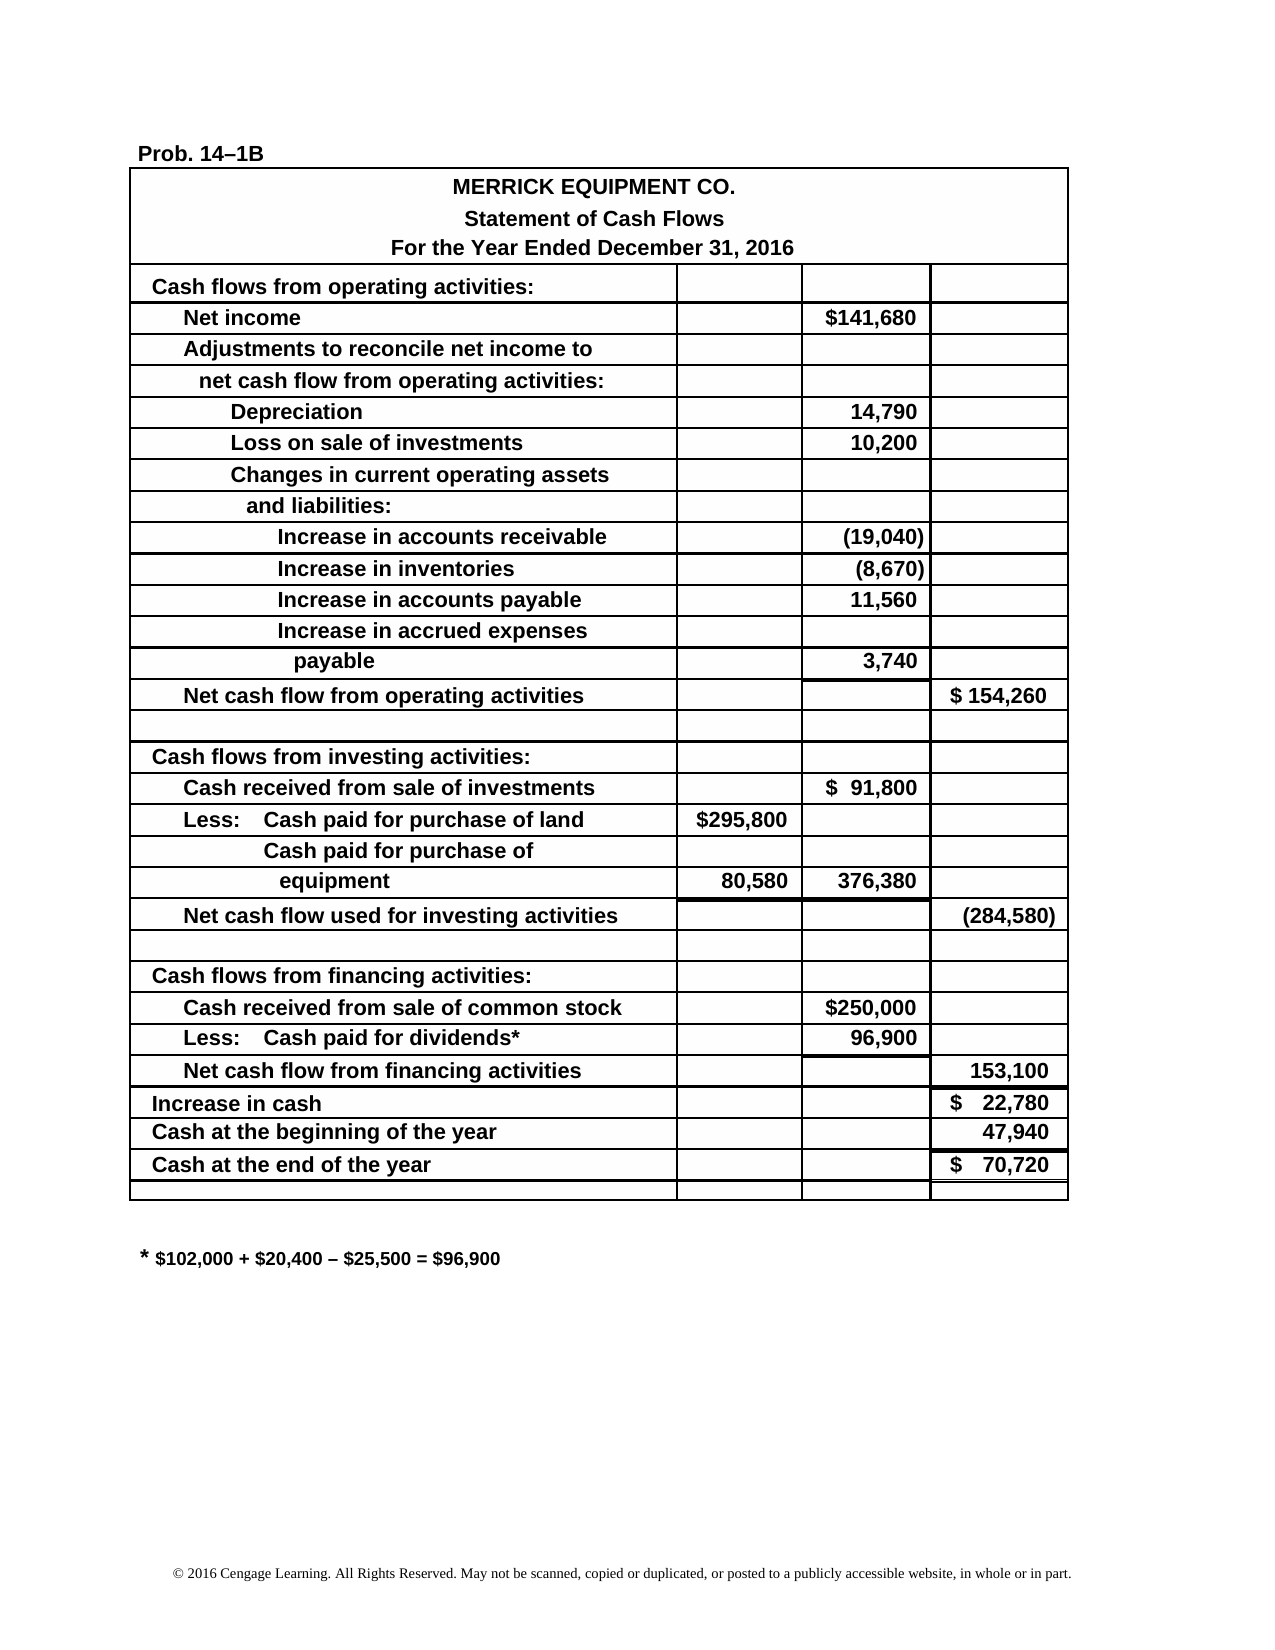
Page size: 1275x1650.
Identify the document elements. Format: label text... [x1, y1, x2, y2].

table_cell [932, 429, 1067, 458]
table_cell [678, 460, 801, 489]
table_cell $295,800 [678, 805, 801, 834]
table_cell [803, 743, 929, 772]
table_cell 11,560 [803, 586, 929, 615]
table_cell Depreciation [131, 398, 676, 427]
table_cell (8,670) [803, 555, 929, 584]
table_cell $ 70,720 [932, 1153, 1067, 1179]
table_cell [932, 743, 1067, 772]
table_cell [678, 429, 801, 458]
table_cell Increase in accrued expenses [131, 617, 676, 646]
table_cell Less: Cash paid for dividends* [131, 1025, 676, 1054]
table_cell [803, 265, 929, 301]
table_cell [932, 460, 1067, 489]
table_cell net cash flow from operating activities: [131, 366, 676, 396]
table_cell Increase in inventories [131, 555, 676, 584]
table_cell [678, 711, 801, 740]
table_cell 153,100 [932, 1056, 1067, 1085]
table_cell [678, 680, 801, 709]
table_cell [932, 1025, 1067, 1054]
table_cell [678, 902, 801, 928]
table_cell [932, 931, 1067, 960]
table_cell [678, 586, 801, 615]
table_cell [131, 1182, 676, 1199]
table_cell Adjustments to reconcile net income to [131, 335, 676, 364]
table_cell [803, 1088, 929, 1117]
table_cell 47,940 [932, 1119, 1067, 1148]
table_cell [803, 1182, 929, 1199]
table_cell $ 154,260 [932, 680, 1067, 709]
table_cell [803, 1119, 929, 1148]
table_cell 376,380 [803, 868, 929, 897]
table_cell [932, 649, 1067, 678]
table_cell payable [131, 649, 676, 678]
table_cell [803, 335, 929, 364]
table_cell [932, 492, 1067, 521]
table_cell [803, 460, 929, 489]
table_cell [803, 682, 929, 709]
table_cell [932, 366, 1067, 396]
table_cell [678, 335, 801, 364]
table_cell [932, 335, 1067, 364]
table_cell [678, 304, 801, 333]
table_cell [932, 962, 1067, 991]
table_cell $250,000 [803, 993, 929, 1023]
table_cell [678, 555, 801, 584]
table_cell [803, 1058, 929, 1085]
table_header MERRICK EQUIPMENT CO. Statement of Cash Flows For the Year Ended December 31, 2016 [131, 169, 1067, 263]
table_cell Cash flows from operating activities: [131, 265, 676, 301]
table_cell [678, 1025, 801, 1054]
table_cell [678, 774, 801, 803]
table_cell Increase in cash [131, 1088, 676, 1117]
table_cell [678, 366, 801, 396]
table_cell [932, 805, 1067, 834]
text Prob. 14–1B [138, 141, 1275, 167]
table_cell (284,580) [932, 899, 1067, 928]
table_cell [678, 265, 801, 301]
table_cell [803, 1150, 929, 1179]
table_cell [678, 398, 801, 427]
table_cell [932, 1183, 1067, 1199]
table_cell Cash at the beginning of the year [131, 1119, 676, 1148]
table_cell [678, 492, 801, 521]
table_cell [803, 962, 929, 991]
table_cell Loss on sale of investments [131, 429, 676, 458]
table_cell [803, 617, 929, 646]
table_cell 96,900 [803, 1025, 929, 1054]
table_cell $ 22,780 [932, 1090, 1067, 1117]
table_cell [678, 1182, 801, 1199]
table_cell Net cash flow from financing activities [131, 1056, 676, 1085]
table_cell equipment [131, 868, 676, 897]
table_cell [803, 902, 929, 928]
table_cell 14,790 [803, 398, 929, 427]
table_cell [803, 711, 929, 740]
table_cell Less: Cash paid for purchase of land [131, 805, 676, 834]
table_cell Increase in accounts payable [131, 586, 676, 615]
table_cell [932, 993, 1067, 1023]
table_cell [932, 837, 1067, 866]
table_cell [803, 366, 929, 396]
table_cell [803, 931, 929, 960]
table_cell Net cash flow used for investing activities [131, 899, 676, 928]
table_cell Increase in accounts receivable [131, 523, 676, 552]
text * $102,000 + $20,400 – $25,500 = $96,900 [140, 1244, 1275, 1271]
table_cell [803, 805, 929, 834]
table_cell [678, 617, 801, 646]
table_cell [131, 711, 676, 740]
table_cell [932, 617, 1067, 646]
table_cell [678, 1088, 801, 1117]
table_cell 3,740 [803, 649, 929, 678]
table_cell Cash received from sale of investments [131, 774, 676, 803]
table_cell [803, 837, 929, 866]
table_cell and liabilities: [131, 492, 676, 521]
table_cell Changes in current operating assets [131, 460, 676, 489]
table_cell Cash at the end of the year [131, 1150, 676, 1179]
table_cell [932, 523, 1067, 552]
table_cell [678, 649, 801, 678]
table_cell 10,200 [803, 429, 929, 458]
table_cell (19,040) [803, 523, 929, 552]
table_cell [932, 398, 1067, 427]
table_cell [803, 492, 929, 521]
table_cell 80,580 [678, 868, 801, 897]
table_cell Cash flows from financing activities: [131, 962, 676, 991]
table_cell [932, 868, 1067, 897]
table_cell [932, 586, 1067, 615]
table_cell [678, 962, 801, 991]
table_cell [932, 711, 1067, 740]
table_cell Cash received from sale of common stock [131, 993, 676, 1023]
table_cell [678, 993, 801, 1023]
table_cell [932, 265, 1067, 301]
table_cell [678, 837, 801, 866]
table_cell [932, 304, 1067, 333]
table_cell [678, 743, 801, 772]
table_cell [932, 555, 1067, 584]
table_cell [678, 931, 801, 960]
table_cell [678, 1056, 801, 1085]
table_cell Cash flows from investing activities: [131, 743, 676, 772]
table_cell Net income [131, 304, 676, 333]
table_cell [678, 523, 801, 552]
table_cell Net cash flow from operating activities [131, 680, 676, 709]
table_cell [678, 1119, 801, 1148]
table_cell [678, 1150, 801, 1179]
table_cell $141,680 [803, 304, 929, 333]
table_cell Cash paid for purchase of [131, 837, 676, 866]
table_cell $ 91,800 [803, 774, 929, 803]
table_cell [932, 774, 1067, 803]
table_cell [131, 931, 676, 960]
